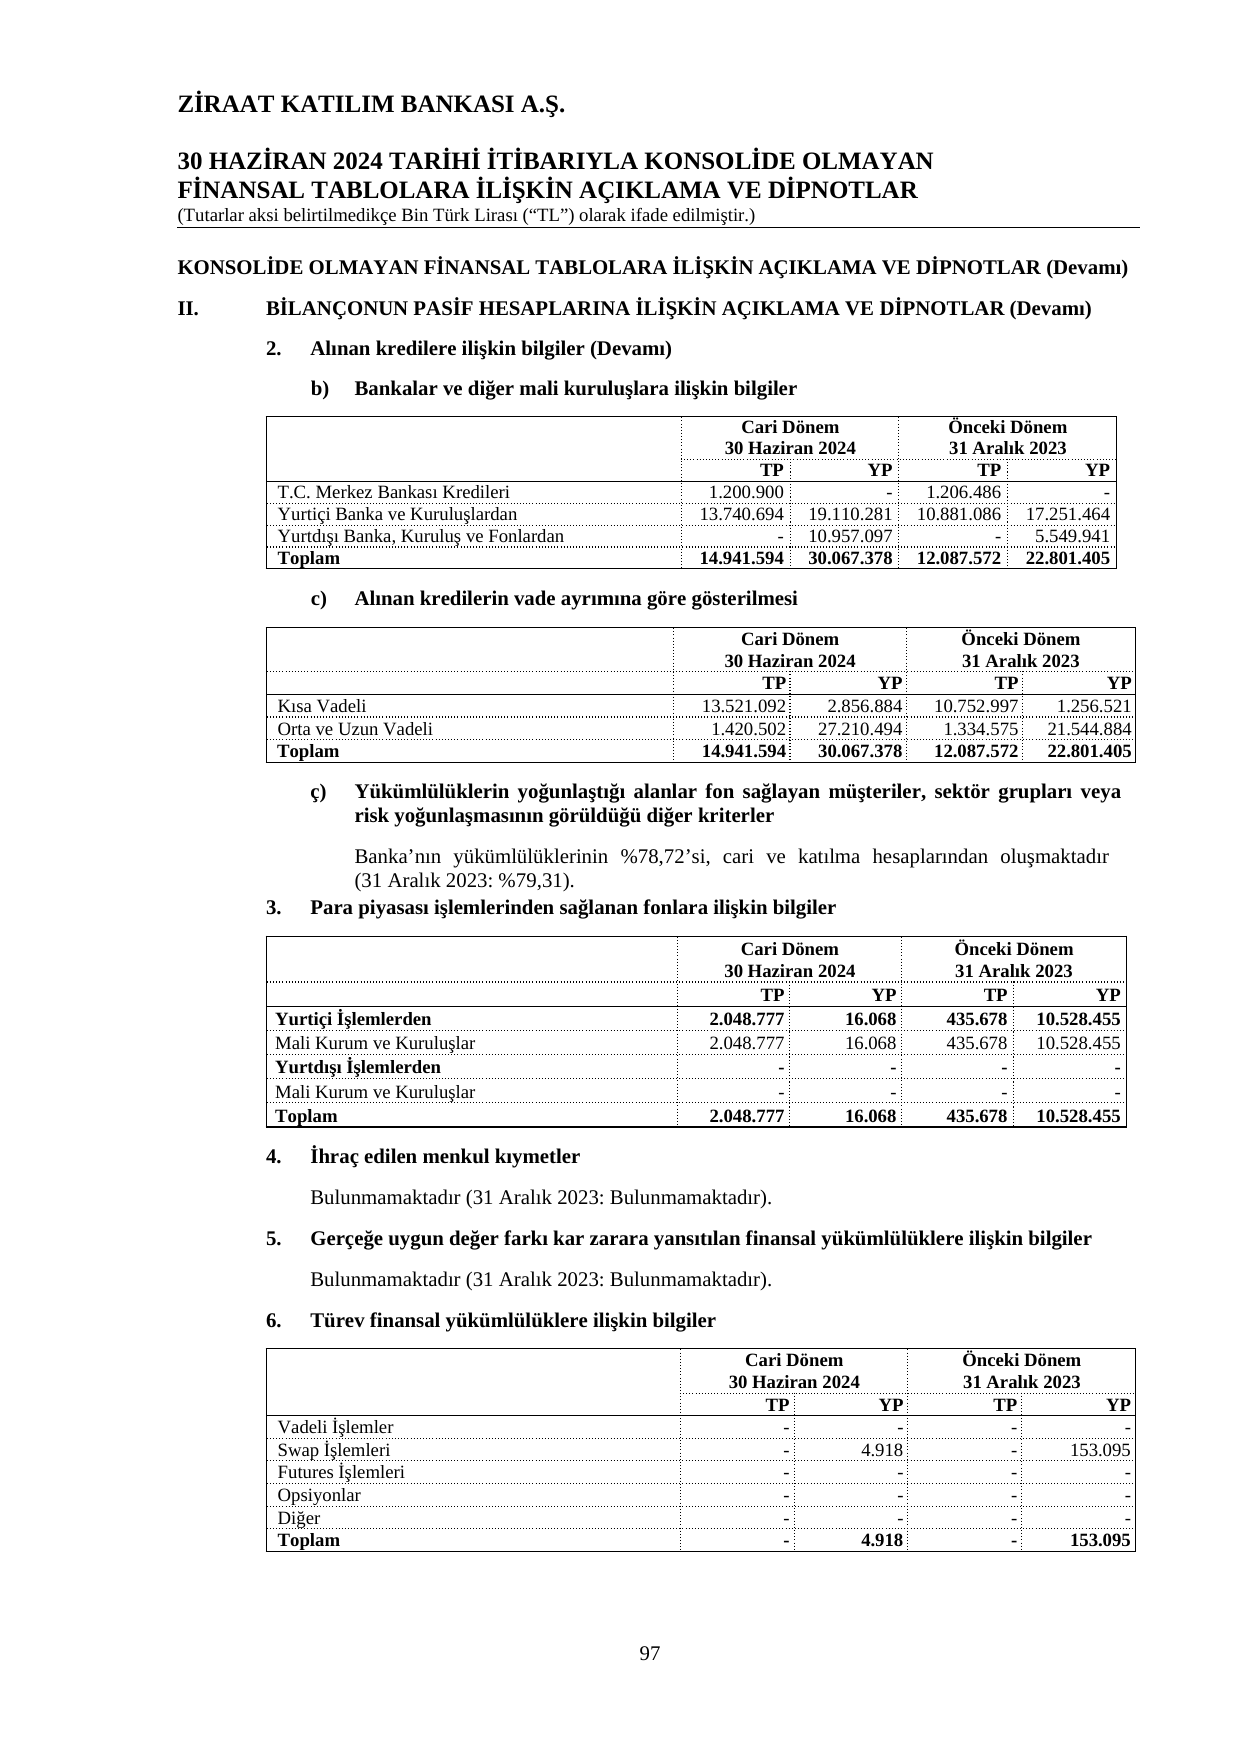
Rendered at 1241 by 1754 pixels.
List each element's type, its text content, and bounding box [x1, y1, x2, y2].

list İhraç edilen menkul kıymetler [266, 1144, 1122, 1168]
list Banka’nın yükümlülüklerinin %78,72’si, cari ve katılma hesaplarından oluşmaktadır (31 Aralık 2023: %79,31). [354, 844, 1122, 892]
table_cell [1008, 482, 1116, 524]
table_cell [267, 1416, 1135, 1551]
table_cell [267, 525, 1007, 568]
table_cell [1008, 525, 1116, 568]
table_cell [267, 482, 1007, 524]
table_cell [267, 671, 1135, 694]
text Bulunmamaktadır (31 Aralık 2023: Bulunmamaktadır). [310, 1267, 1122, 1291]
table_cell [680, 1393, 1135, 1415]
text 5. Gerçeğe uygun değer farkı kar zarara yansıtılan finansal yükümlülüklere ilişkin bilgiler [266, 1226, 1122, 1250]
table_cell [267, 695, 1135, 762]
text Bulunmamaktadır (31 Aralık 2023: Bulunmamaktadır). [310, 1185, 1122, 1209]
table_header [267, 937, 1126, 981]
text 6. Türev finansal yükümlülüklere ilişkin bilgiler [266, 1307, 1122, 1332]
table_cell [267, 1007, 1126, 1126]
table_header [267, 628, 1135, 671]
list Alınan kredilerin vade ayrımına göre gösterilmesi [311, 586, 1122, 610]
text ç) Yükümlülüklerin yoğunlaştığı alanlar fon sağlayan müşteriler, sektör grupları veya risk yoğunlaşmasının görüldüğü diğer kriterler [310, 779, 1122, 827]
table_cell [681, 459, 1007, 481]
text 3. Para piyasası işlemlerinden sağlanan fonlara ilişkin bilgiler [266, 895, 1120, 919]
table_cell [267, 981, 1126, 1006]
list Alınan kredilere ilişkin bilgiler (Devamı) [266, 336, 1122, 360]
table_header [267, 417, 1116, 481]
text KONSOLİDE OLMAYAN FİNANSAL TABLOLARA İLİŞKİN AÇIKLAMA VE DİPNOTLAR (Devamı) [177, 255, 1141, 279]
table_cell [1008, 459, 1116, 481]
list Bankalar ve diğer mali kuruluşlara ilişkin bilgiler [311, 377, 1122, 400]
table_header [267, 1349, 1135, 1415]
text II. BİLANÇONUN PASİF HESAPLARINA İLİŞKİN AÇIKLAMA VE DİPNOTLAR (Devamı) [177, 296, 1122, 319]
